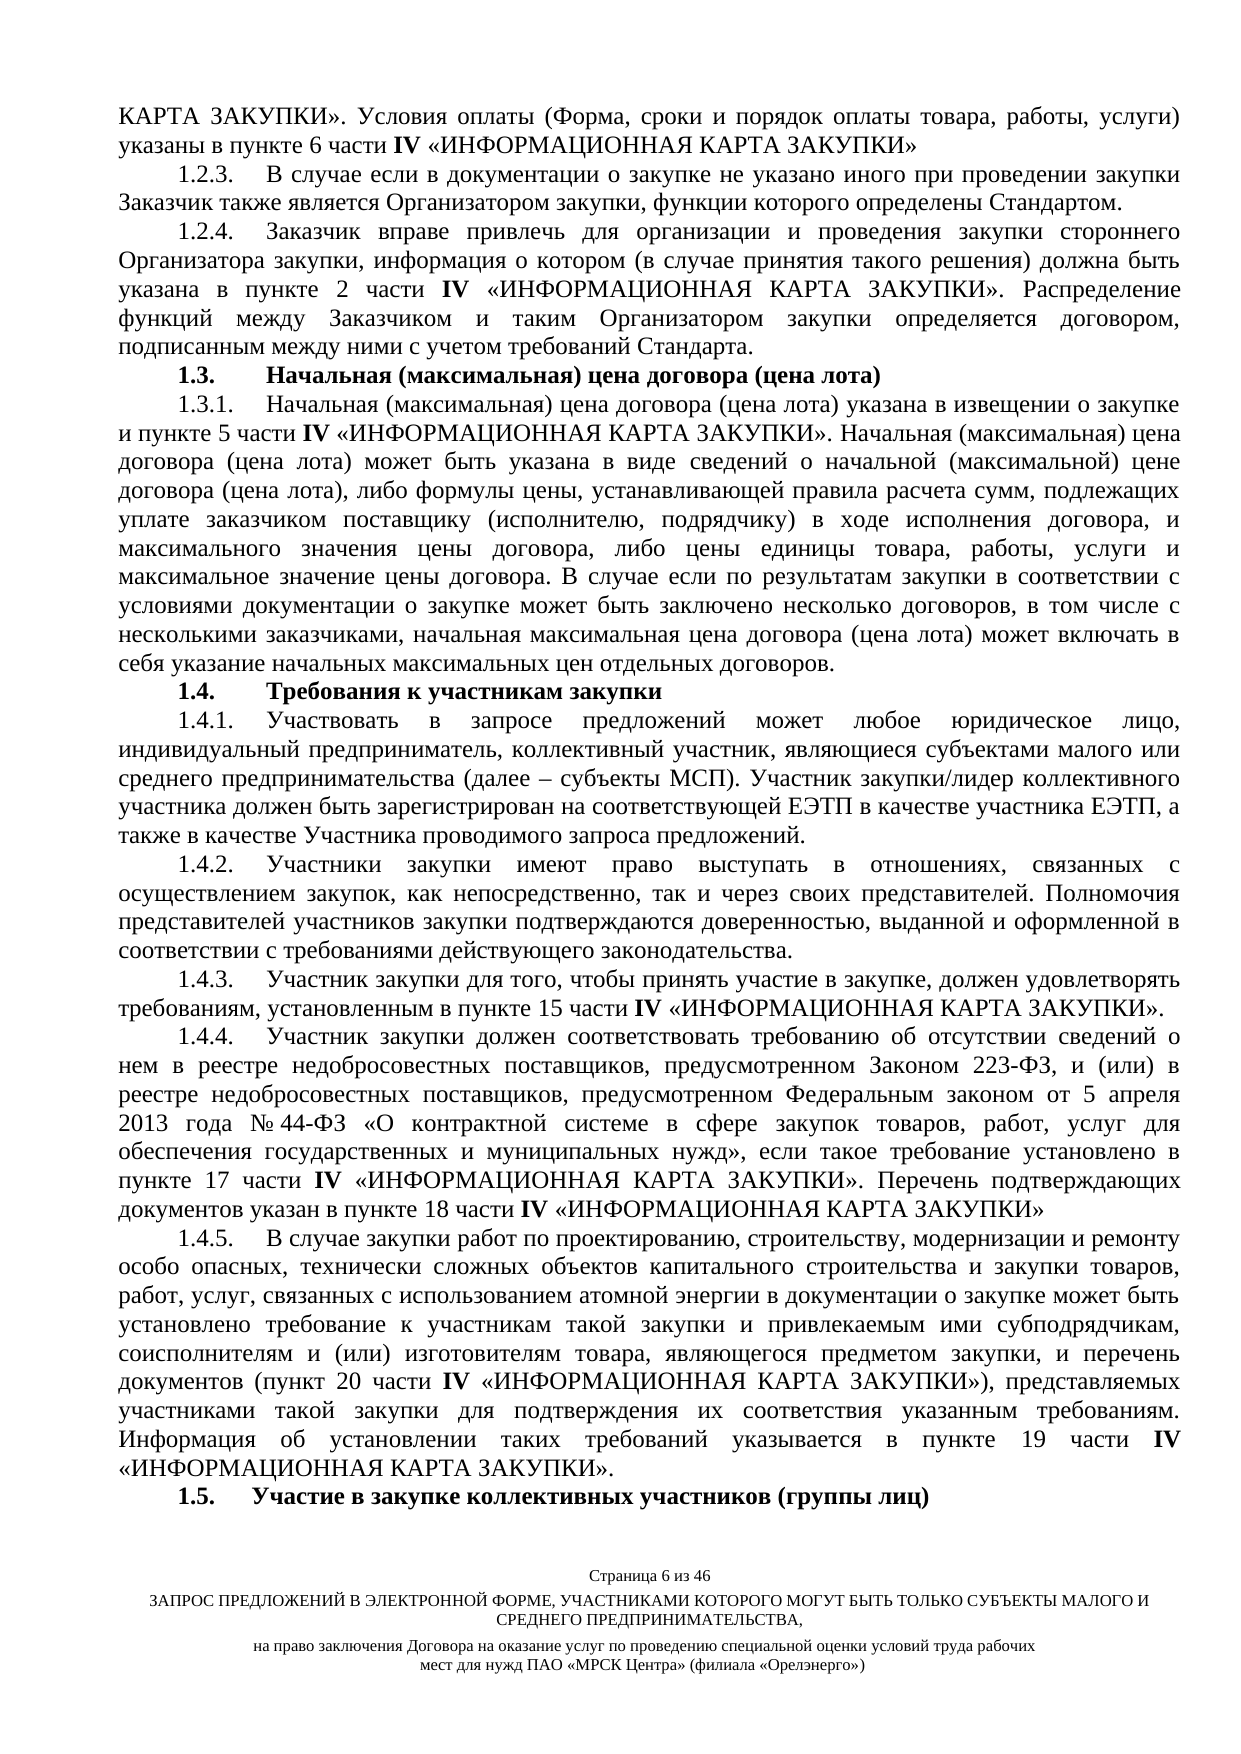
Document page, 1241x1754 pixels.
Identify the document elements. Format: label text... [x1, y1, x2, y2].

subtitle В случае если в документации о закупке не указано иного при проведении закупки Заказчик также является Организатором закупки, функции которого определены Стандартом. [118, 159, 1181, 216]
subtitle Участник закупки должен соответствовать требованию об отсутствии сведений о нем в реестре недобросовестных поставщиков, предусмотренном Законом 223-ФЗ, и (или) в реестре недобросовестных поставщиков, предусмотренном Федеральным законом от 5 апреля 2013 года № 44-ФЗ «О контрактной системе в сфере закупок товаров, работ, услуг для обеспечения государственных и муниципальных нужд», если такое требование установлено в пункте 17 части IV «ИНФОРМАЦИОННАЯ КАРТА ЗАКУПКИ». Перечень подтверждающих документов указан в пункте 18 части IV «ИНФОРМАЦИОННАЯ КАРТА ЗАКУПКИ» [118, 1021, 1181, 1223]
subtitle Участники закупки имеют право выступать в отношениях, связанных с осуществлением закупок, как непосредственно, так и через своих представителей. Полномочия представителей участников закупки подтверждаются доверенностью, выданной и оформленной в соответствии с требованиями действующего законодательства. [118, 849, 1181, 964]
subtitle Участвовать в запросе предложений может любое юридическое лицо, индивидуальный предприниматель, коллективный участник, являющиеся субъектами малого или среднего предпринимательства (далее – субъекты МСП). Участник закупки/лидер коллективного участника должен быть зарегистрирован на соответствующей ЕЭТП в качестве участника ЕЭТП, а также в качестве Участника проводимого запроса предложений. [118, 705, 1181, 849]
subtitle Участник закупки для того, чтобы принять участие в закупке, должен удовлетворять требованиям, установленным в пункте 15 части IV «ИНФОРМАЦИОННАЯ КАРТА ЗАКУПКИ». [118, 964, 1181, 1021]
subtitle Начальная (максимальная) цена договора (цена лота) указана в извещении о закупке и пункте 5 части IV «ИНФОРМАЦИОННАЯ КАРТА ЗАКУПКИ». Начальная (максимальная) цена договора (цена лота) может быть указана в виде сведений о начальной (максимальной) цене договора (цена лота), либо формулы цены, устанавливающей правила расчета сумм, подлежащих уплате заказчиком поставщику (исполнителю, подрядчику) в ходе исполнения договора, и максимального значения цены договора, либо цены единицы товара, работы, услуги и максимальное значение цены договора. В случае если по результатам закупки в соответствии с условиями документации о закупке может быть заключено несколько договоров, в том числе с несколькими заказчиками, начальная максимальная цена договора (цена лота) может включать в себя указание начальных максимальных цен отдельных договоров. [118, 389, 1181, 676]
subtitle Начальная (максимальная) цена договора (цена лота) [118, 360, 1181, 389]
subtitle Участие в закупке коллективных участников (группы лиц) [118, 1481, 1181, 1510]
subtitle В случае закупки работ по проектированию, строительству, модернизации и ремонту особо опасных, технически сложных объектов капитального строительства и закупки товаров, работ, услуг, связанных с использованием атомной энергии в документации о закупке может быть установлено требование к участникам такой закупки и привлекаемым ими субподрядчикам, соисполнителям и (или) изготовителям товара, являющегося предметом закупки, и перечень документов (пункт 20 части IV «ИНФОРМАЦИОННАЯ КАРТА ЗАКУПКИ»), представляемых участниками такой закупки для подтверждения их соответствия указанным требованиям. Информация об установлении таких требований указывается в пункте 19 части IV «ИНФОРМАЦИОННАЯ КАРТА ЗАКУПКИ». [118, 1223, 1181, 1481]
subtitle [118, 101, 1181, 159]
subtitle Требования к участникам закупки [118, 676, 1181, 705]
subtitle Заказчик вправе привлечь для организации и проведения закупки стороннего Организатора закупки, информация о котором (в случае принятия такого решения) должна быть указана в пункте 2 части IV «ИНФОРМАЦИОННАЯ КАРТА ЗАКУПКИ». Распределение функций между Заказчиком и таким Организатором закупки определяется договором, подписанным между ними с учетом требований Стандарта. [118, 216, 1181, 360]
